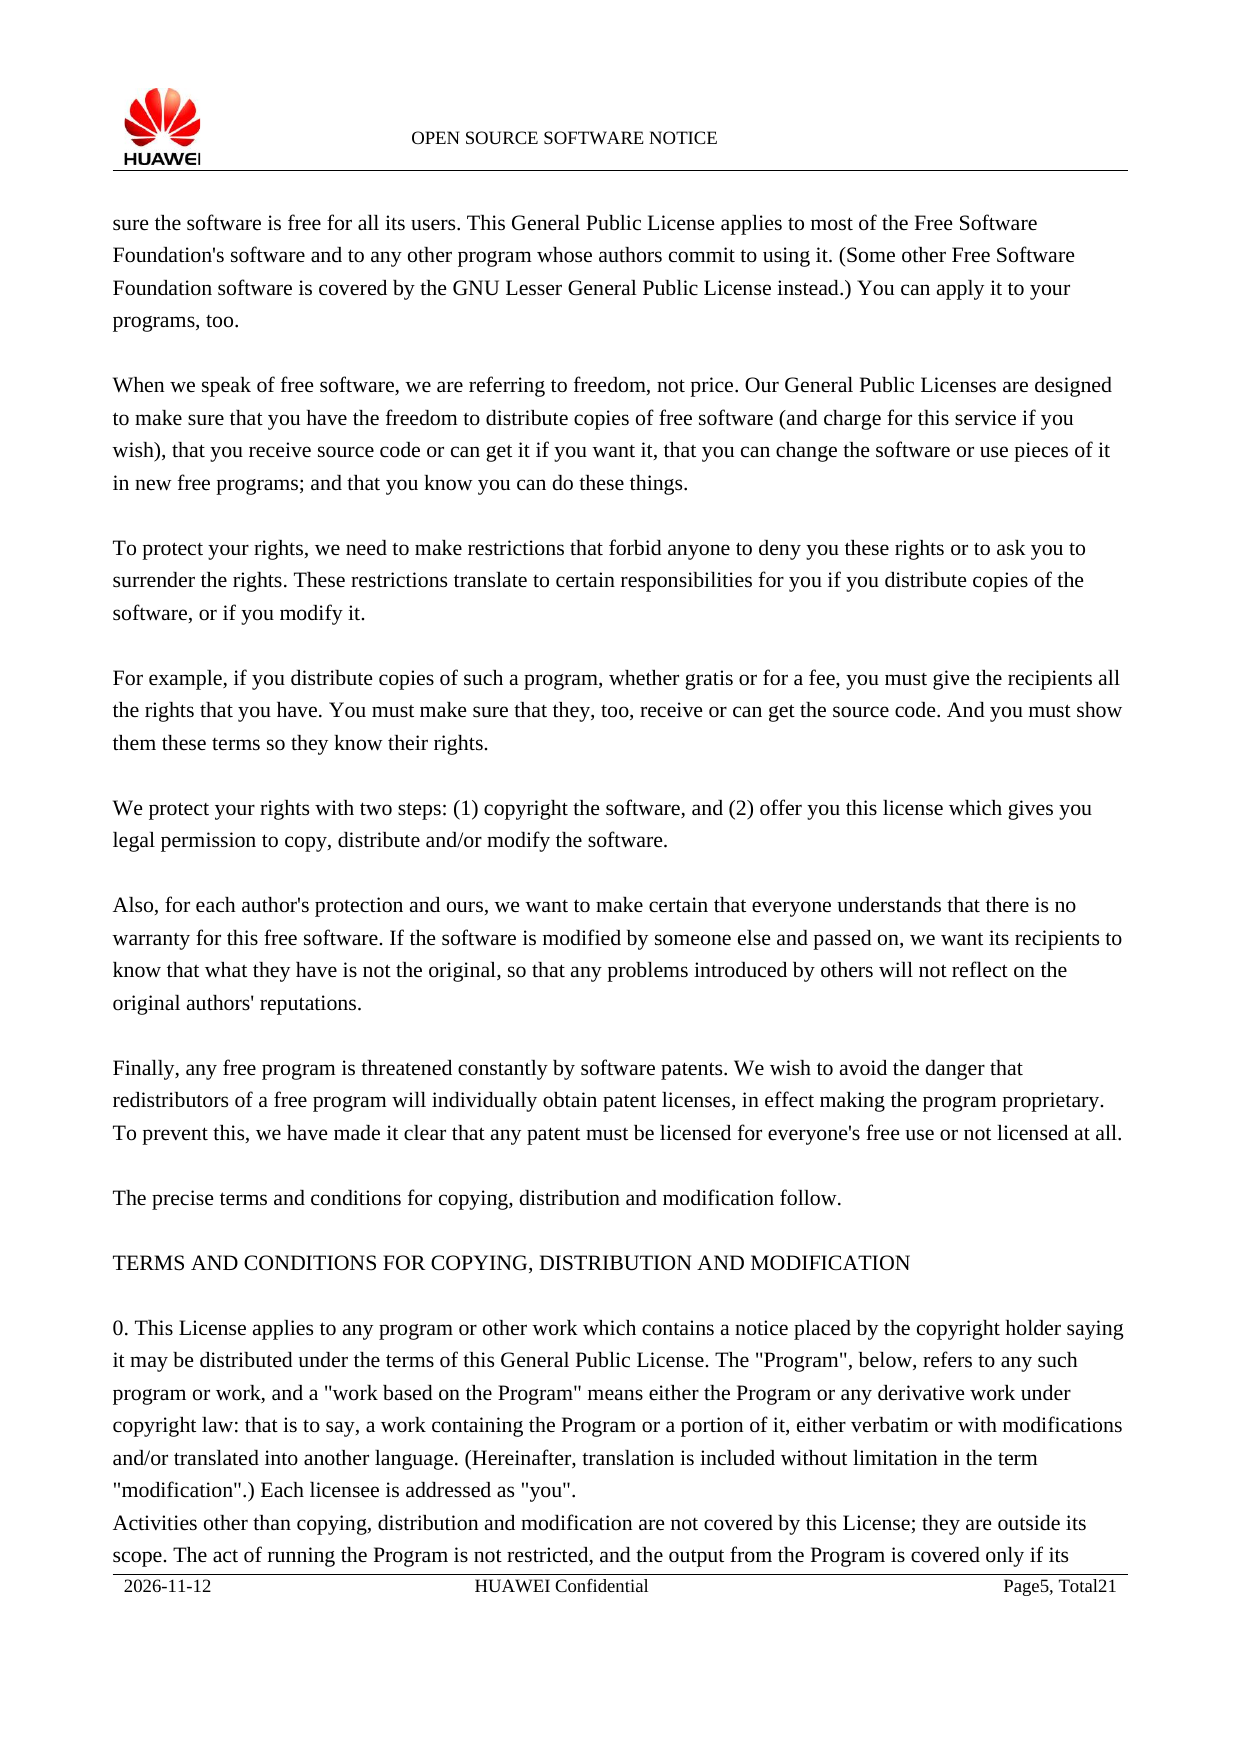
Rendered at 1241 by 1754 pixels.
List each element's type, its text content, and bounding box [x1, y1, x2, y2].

picture [124, 88, 201, 165]
